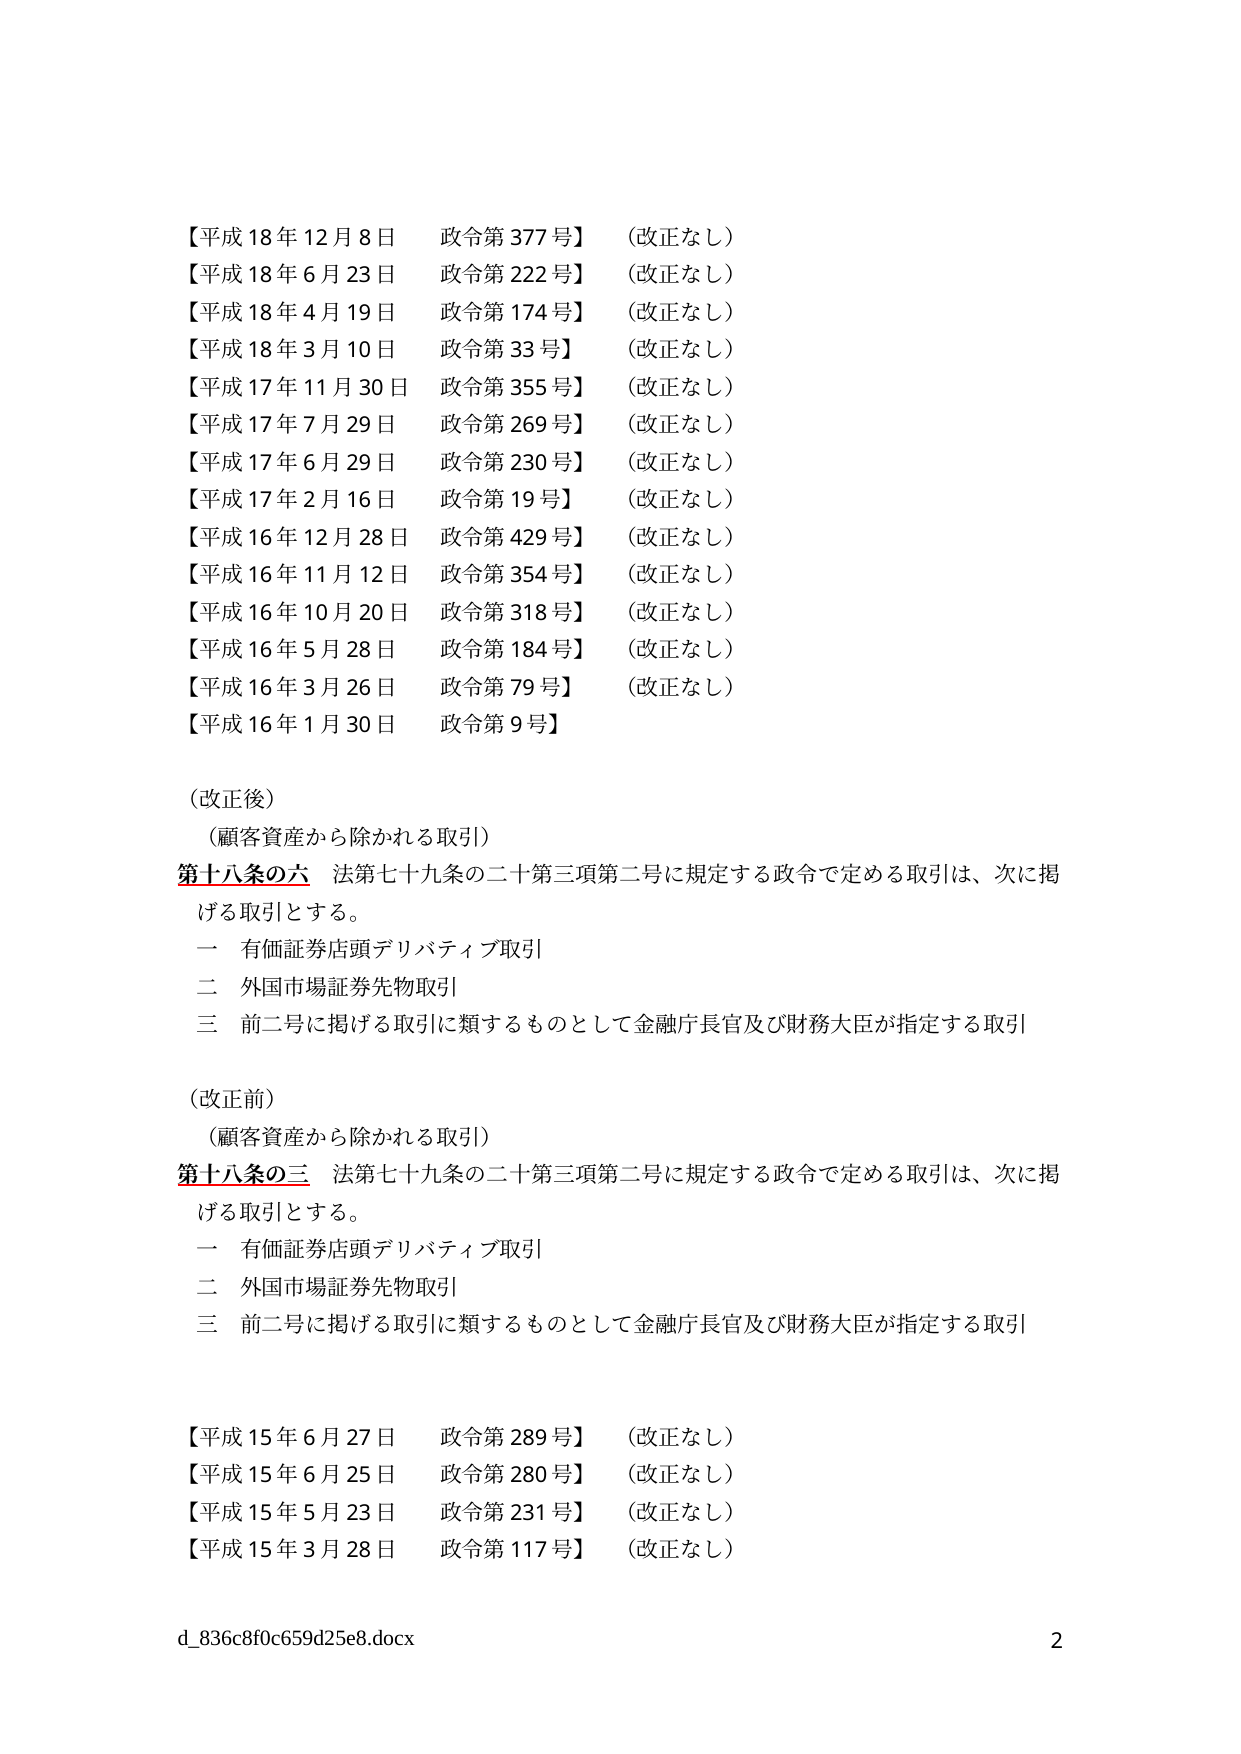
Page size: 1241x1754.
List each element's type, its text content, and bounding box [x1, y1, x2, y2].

text 【平成16年10月20日 政令第318号】 （改正なし） [177, 592, 1063, 629]
text 【平成17年6月29日 政令第230号】 （改正なし） [177, 442, 1063, 479]
text 【平成15年5月23日 政令第231号】 （改正なし） [177, 1492, 1063, 1529]
text 【平成17年11月30日 政令第355号】 （改正なし） [177, 367, 1063, 404]
text 二 外国市場証券先物取引 [196, 967, 1063, 1004]
text 【平成16年3月26日 政令第79号】 （改正なし） [177, 667, 1063, 704]
text 【平成15年3月28日 政令第117号】 （改正なし） [177, 1529, 1063, 1567]
text 【平成16年11月12日 政令第354号】 （改正なし） [177, 554, 1063, 592]
text （改正後） [177, 779, 1063, 817]
text 【平成18年4月19日 政令第174号】 （改正なし） [177, 292, 1063, 329]
text （改正前） [177, 1079, 1063, 1117]
text 【平成15年6月27日 政令第289号】 （改正なし） [177, 1417, 1063, 1454]
text 【平成18年3月10日 政令第33号】 （改正なし） [177, 329, 1063, 367]
text 第十八条の六 法第七十九条の二十第三項第二号に規定する政令で定める取引は、次に掲げる取引とする。 [177, 854, 1063, 929]
text 【平成18年6月23日 政令第222号】 （改正なし） [177, 254, 1063, 292]
text 【平成17年2月16日 政令第19号】 （改正なし） [177, 479, 1063, 517]
text 二 外国市場証券先物取引 [196, 1267, 1063, 1304]
text 【平成18年12月8日 政令第377号】 （改正なし） [177, 217, 1063, 254]
text （顧客資産から除かれる取引） [196, 1117, 1063, 1154]
text 【平成16年1月30日 政令第9号】 [177, 704, 1063, 742]
text 三 前二号に掲げる取引に類するものとして金融庁長官及び財務大臣が指定する取引 [196, 1004, 1063, 1042]
text 一 有価証券店頭デリバティブ取引 [196, 929, 1063, 967]
text 三 前二号に掲げる取引に類するものとして金融庁長官及び財務大臣が指定する取引 [196, 1304, 1063, 1342]
text 【平成16年5月28日 政令第184号】 （改正なし） [177, 629, 1063, 667]
text 【平成15年6月25日 政令第280号】 （改正なし） [177, 1454, 1063, 1492]
text 一 有価証券店頭デリバティブ取引 [196, 1229, 1063, 1267]
text 第十八条の三 法第七十九条の二十第三項第二号に規定する政令で定める取引は、次に掲げる取引とする。 [177, 1154, 1063, 1229]
text （顧客資産から除かれる取引） [196, 817, 1063, 854]
text 【平成17年7月29日 政令第269号】 （改正なし） [177, 404, 1063, 442]
text 【平成16年12月28日 政令第429号】 （改正なし） [177, 517, 1063, 554]
